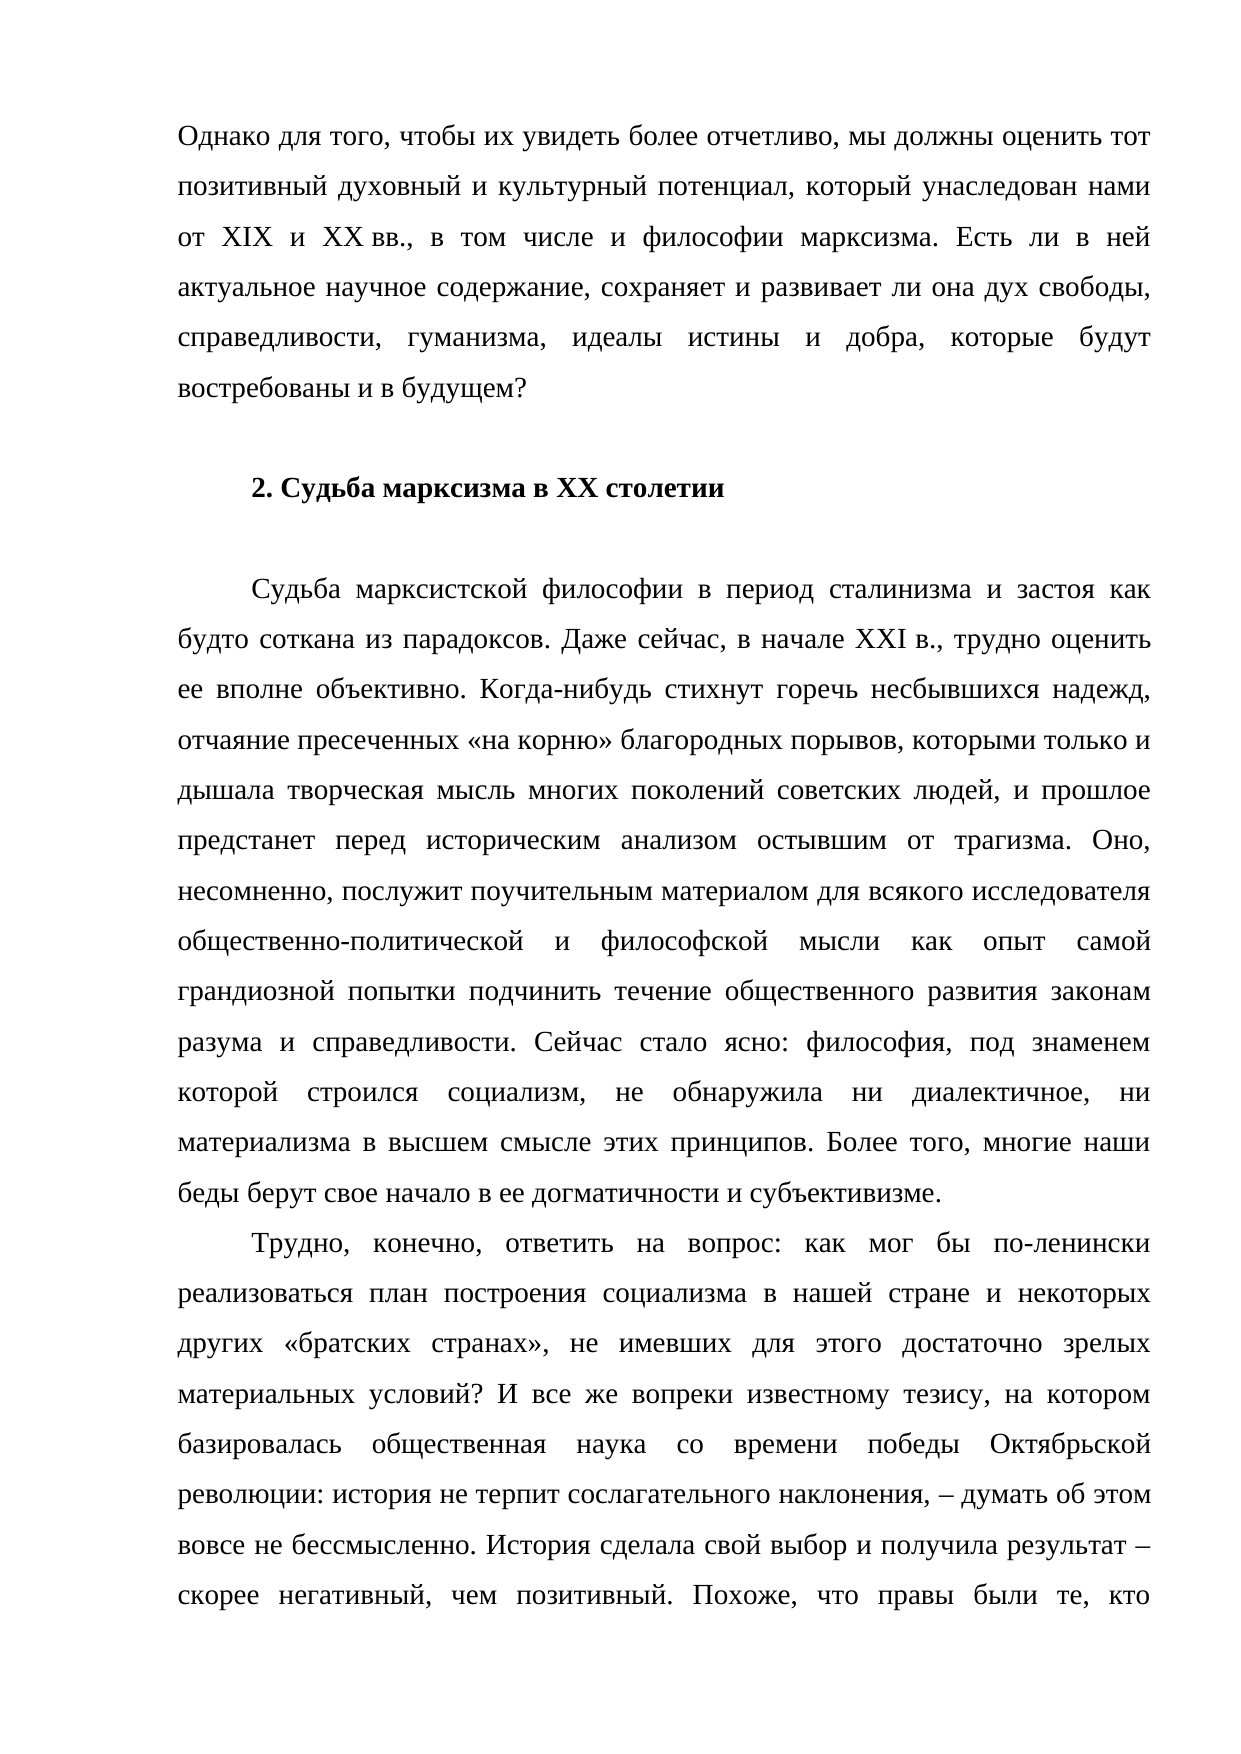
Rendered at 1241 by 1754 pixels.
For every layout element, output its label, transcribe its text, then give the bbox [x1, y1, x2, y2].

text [177, 1225, 1152, 1611]
text Судьба марксистской философии в период сталинизма и застоя как будто соткана из парадоксов. Даже сейчас, в начале XXI в., трудно оценить ее вполне объективно. Когда-нибудь стихнут горечь несбывшихся надежд, отчаяние пресеченных «на корню» благородных порывов, которыми только и дышала творческая мысль многих поколений советских людей, и прошлое предстанет перед историческим анализом остывшим от трагизма. Оно, несомненно, послужит поучительным материалом для всякого исследователя общественно-политической и философской мысли как опыт самой грандиозной попытки подчинить течение общественного развития законам разума и справедливости. Сейчас стало ясно: философия, под знаменем которой строился социализм, не обнаружила ни диалектичное, ни материализма в высшем смысле этих принципов. Более того, многие наши беды берут свое начало в ее догматичности и субъективизме. [177, 571, 1152, 1208]
text 2. Судьба марксизма в XX столетии [177, 470, 1152, 504]
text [177, 118, 1152, 403]
